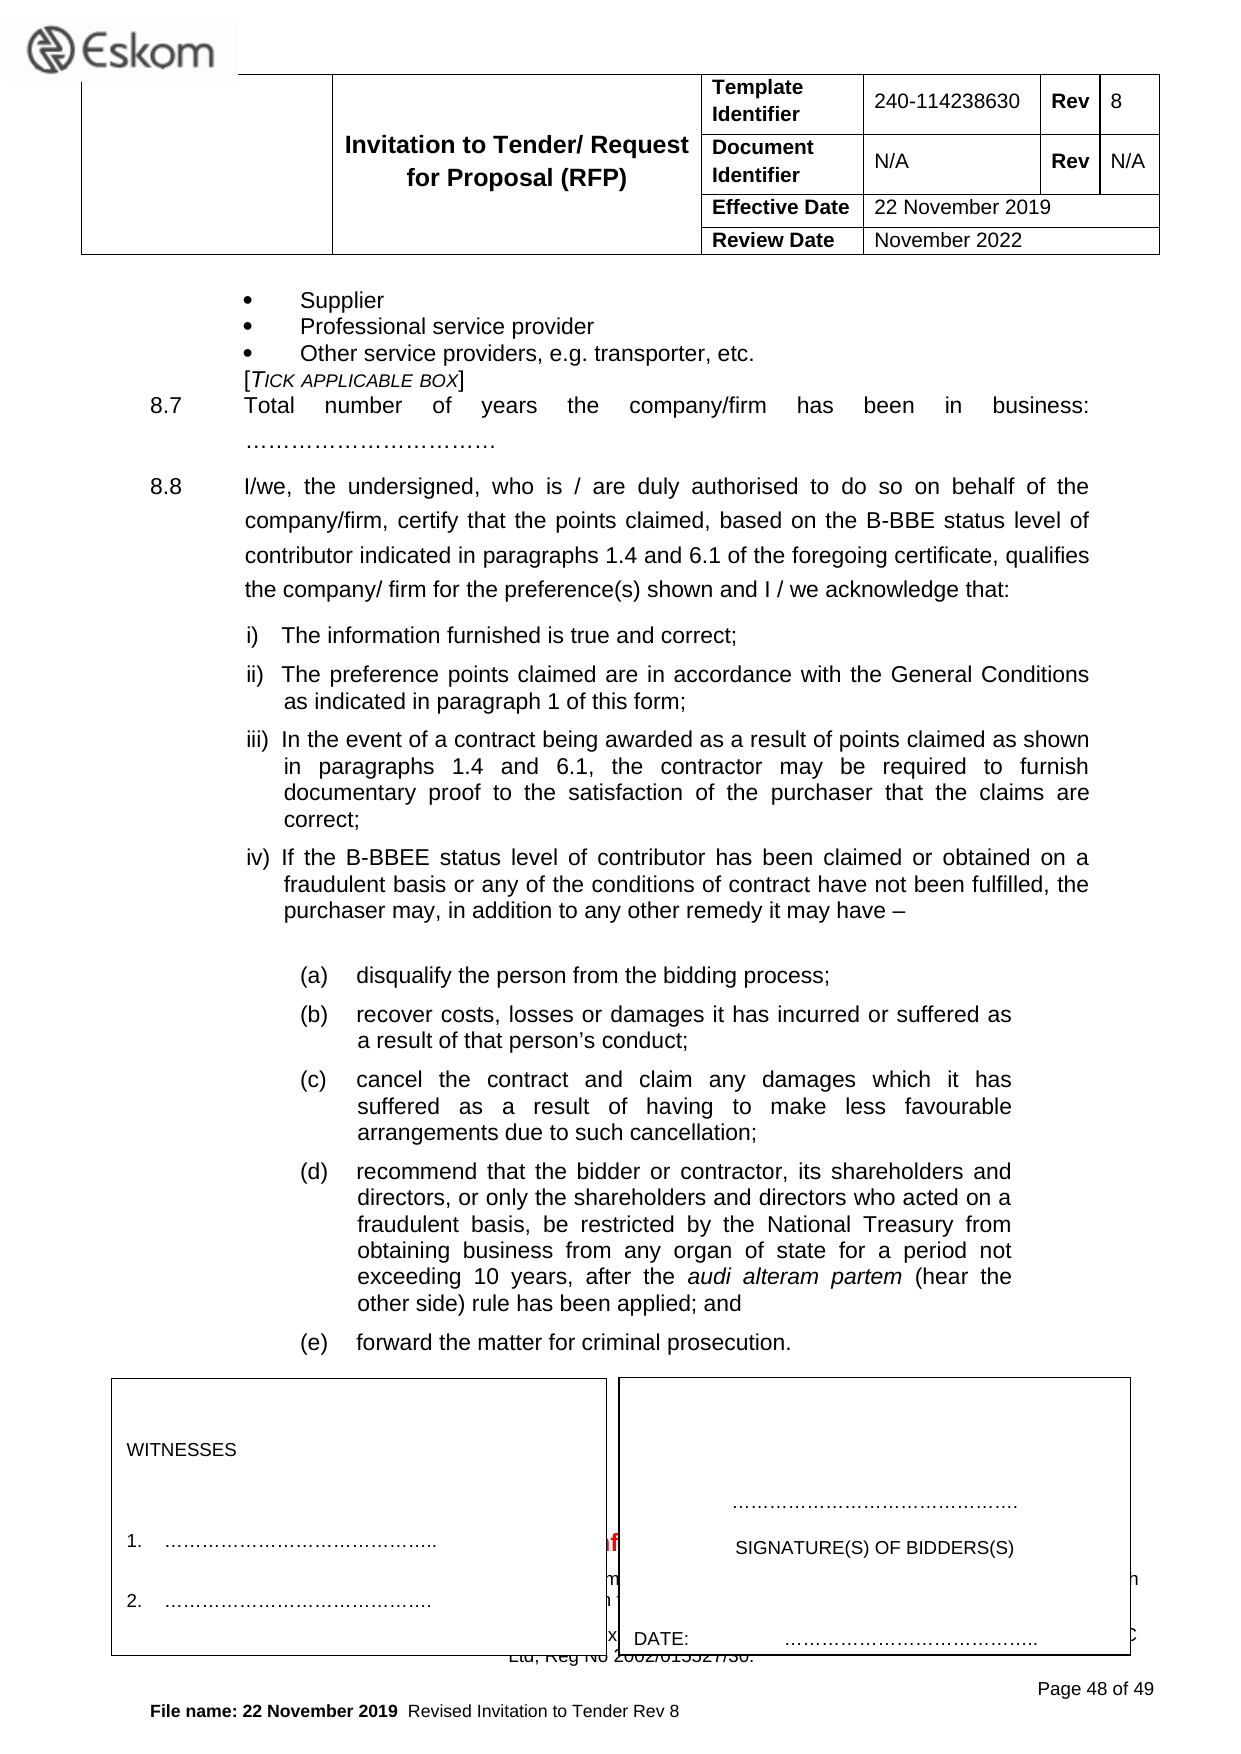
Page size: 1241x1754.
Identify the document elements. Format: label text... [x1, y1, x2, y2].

list If the B-BBEE status level of contributor has been claimed or obtained on a fraudulent basis or any of the conditions of contract have not been fulfilled, the purchaser may, in addition to any other remedy it may have – [246, 844, 1090, 923]
list recover costs, losses or damages it has incurred or suffered as a result of that person’s conduct; [300, 1001, 1012, 1054]
list The information furnished is true and correct; [246, 622, 1090, 649]
text Supplier [244, 287, 1090, 313]
text Professional service provider [244, 313, 1090, 340]
list I/we, the undersigned, who is / are duly authorised to do so on behalf of the company/firm, certify that the points claimed, based on the B-BBE status level of contributor indicated in paragraphs 1.4 and 6.1 of the foregoing certificate, qualifies the company/ firm for the preference(s) shown and I / we acknowledge that: [150, 473, 1090, 602]
list forward the matter for criminal prosecution. [300, 1328, 1012, 1355]
list cancel the contract and claim any damages which it has suffered as a result of having to make less favourable arrangements due to such cancellation; [300, 1066, 1012, 1145]
list recommend that the bidder or contractor, its shareholders and directors, or only the shareholders and directors who acted on a fraudulent basis, be restricted by the National Treasury from obtaining business from any organ of state for a period not exceeding 10 years, after the audi alteram partem (hear the other side) rule has been applied; and [300, 1158, 1012, 1316]
list The preference points claimed are in accordance with the General Conditions as indicated in paragraph 1 of this form; [246, 661, 1090, 714]
text [Tick applicable box] [244, 366, 1090, 392]
list Total number of years the company/firm has been in business:…………………………… [150, 392, 1090, 453]
list In the event of a contract being awarded as a result of points claimed as shown in paragraphs 1.4 and 6.1, the contractor may be required to furnish documentary proof to the satisfaction of the purchaser that the claims are correct; [246, 726, 1090, 832]
list disqualify the person from the bidding process; [300, 962, 1012, 989]
text Other service providers, e.g. transporter, etc. [244, 340, 1090, 366]
